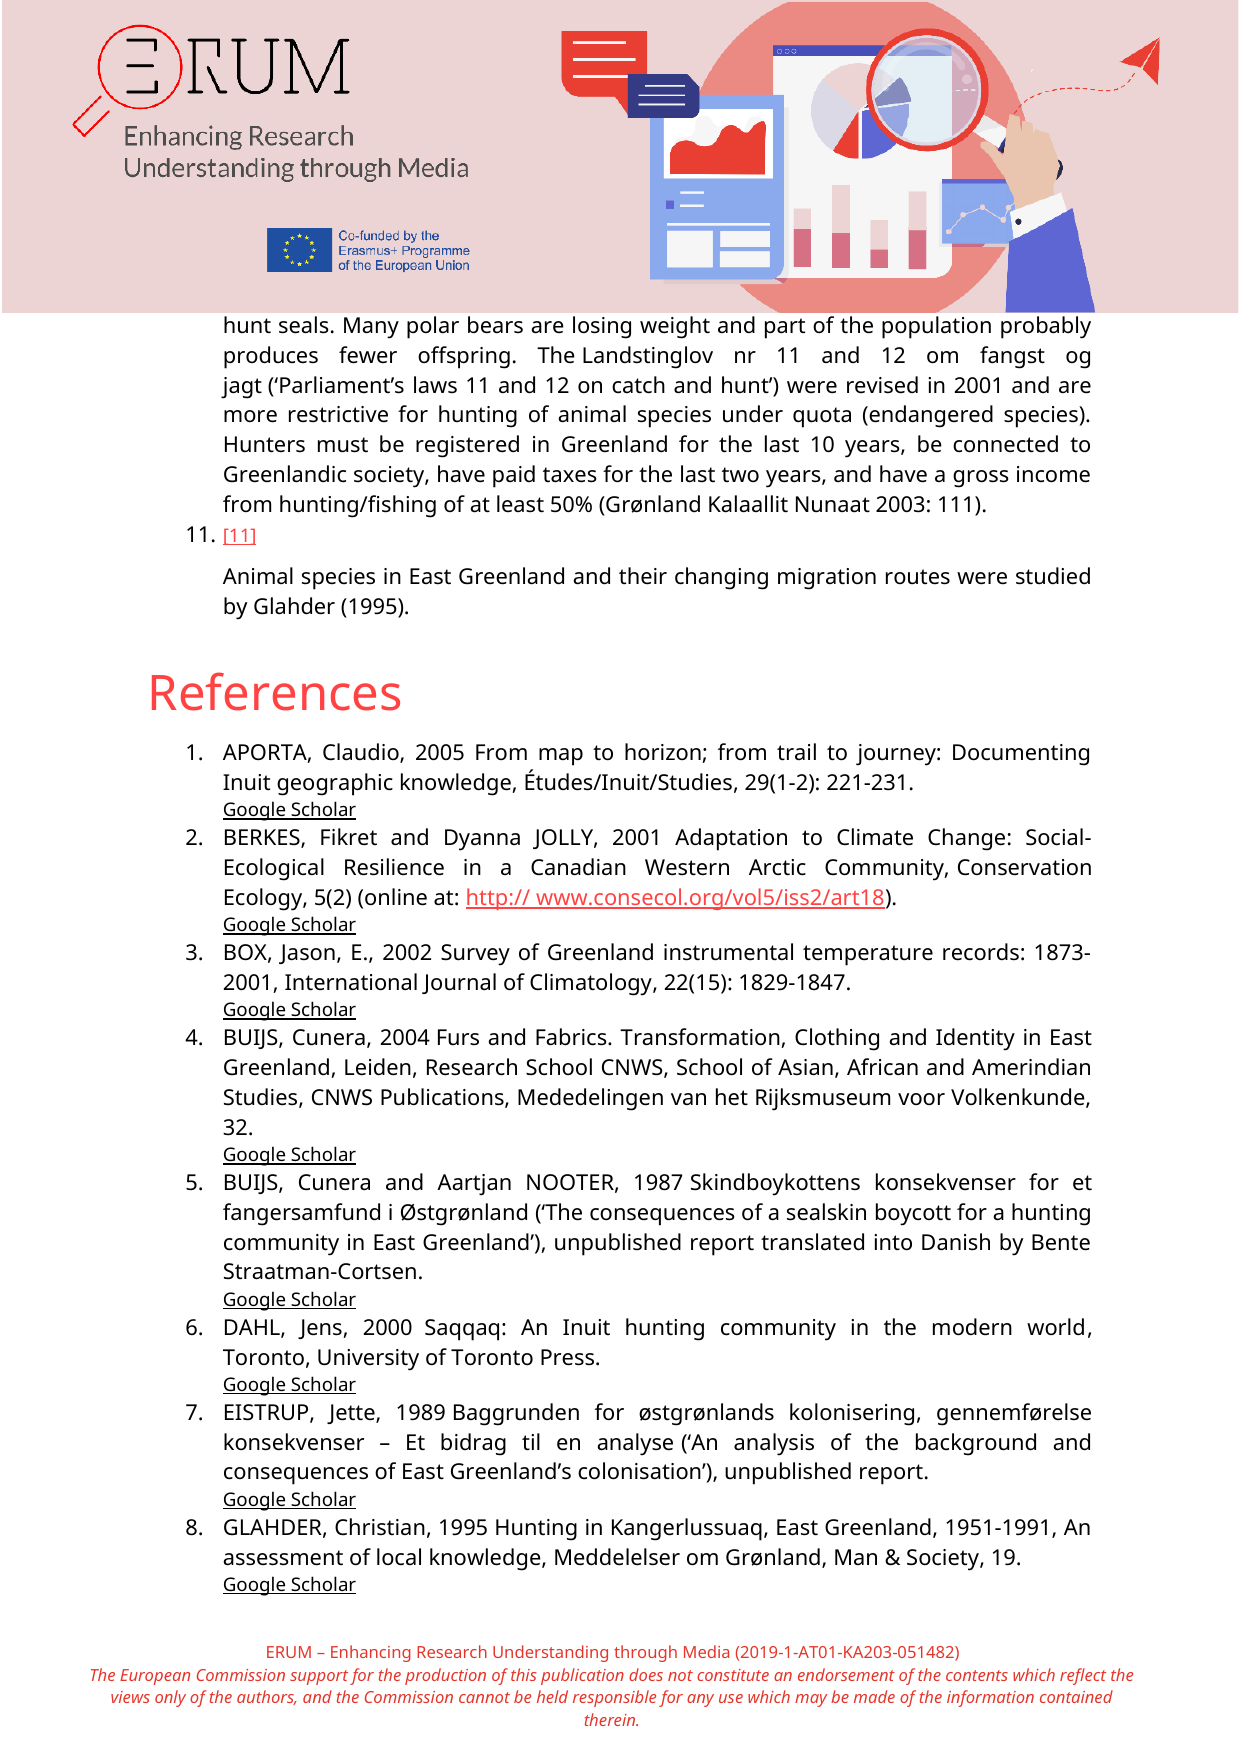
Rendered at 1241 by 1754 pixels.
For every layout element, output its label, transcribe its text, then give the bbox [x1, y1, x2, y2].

list GLAHDER, Christian, 1995 Hunting in Kangerlussuaq, East Greenland, 1951-1991, An assessment of local knowledge, Meddelelser om Grønland, Man & Society, 19. [185, 1512, 1093, 1571]
list [11] [185, 519, 1093, 548]
list BERKES, Fikret and Dyanna JOLLY, 2001 Adaptation to Climate Change: Social-Ecological Resilience in a Canadian Western Arctic Community, Conservation Ecology, 5(2) (online at: http:// www.consecol.org/vol5/iss2/art18). [185, 822, 1093, 912]
text Animal species in East Greenland and their changing migration routes were studied by Glahder (1995). [223, 561, 1093, 621]
text Google Scholar [223, 1371, 1093, 1397]
text Google Scholar [223, 1141, 1093, 1167]
picture [0, 0, 1241, 313]
text Google Scholar [223, 797, 1093, 822]
text Google Scholar [223, 912, 1093, 937]
text Google Scholar [223, 997, 1093, 1022]
text Google Scholar [223, 1286, 1093, 1312]
list BUIJS, Cunera, 2004 Furs and Fabrics. Transformation, Clothing and Identity in East Greenland, Leiden, Research School CNWS, School of Asian, African and Amerindian Studies, CNWS Publications, Mededelingen van het Rijksmuseum voor Volkenkunde, 32. [185, 1022, 1093, 1141]
list DAHL, Jens, 2000 Saqqaq: An Inuit hunting community in the modern world, Toronto, University of Toronto Press. [185, 1312, 1093, 1371]
text Google Scholar [223, 1486, 1093, 1512]
list EISTRUP, Jette, 1989 Baggrunden for østgrønlands kolonisering, gennemførelse konsekvenser – Et bidrag til en analyse (‘An analysis of the background and consequences of East Greenland’s colonisation’), unpublished report. [185, 1397, 1093, 1486]
subtitle References [148, 658, 1093, 725]
list BOX, Jason, E., 2002 Survey of Greenland instrumental temperature records: 1873-2001, International Journal of Climatology, 22(15): 1829-1847. [185, 937, 1093, 997]
list APORTA, Claudio, 2005 From map to horizon; from trail to journey: Documenting Inuit geographic knowledge, Études/Inuit/Studies, 29(1-2): 221-231. [185, 737, 1093, 797]
text Google Scholar [223, 1571, 1093, 1597]
list BUIJS, Cunera and Aartjan NOOTER, 1987 Skindboykottens konsekvenser for et fangersamfund i Østgrønland (‘The consequences of a sealskin boycott for a hunting community in East Greenland’), unpublished report translated into Danish by Bente Straatman-Cortsen. [185, 1167, 1093, 1286]
